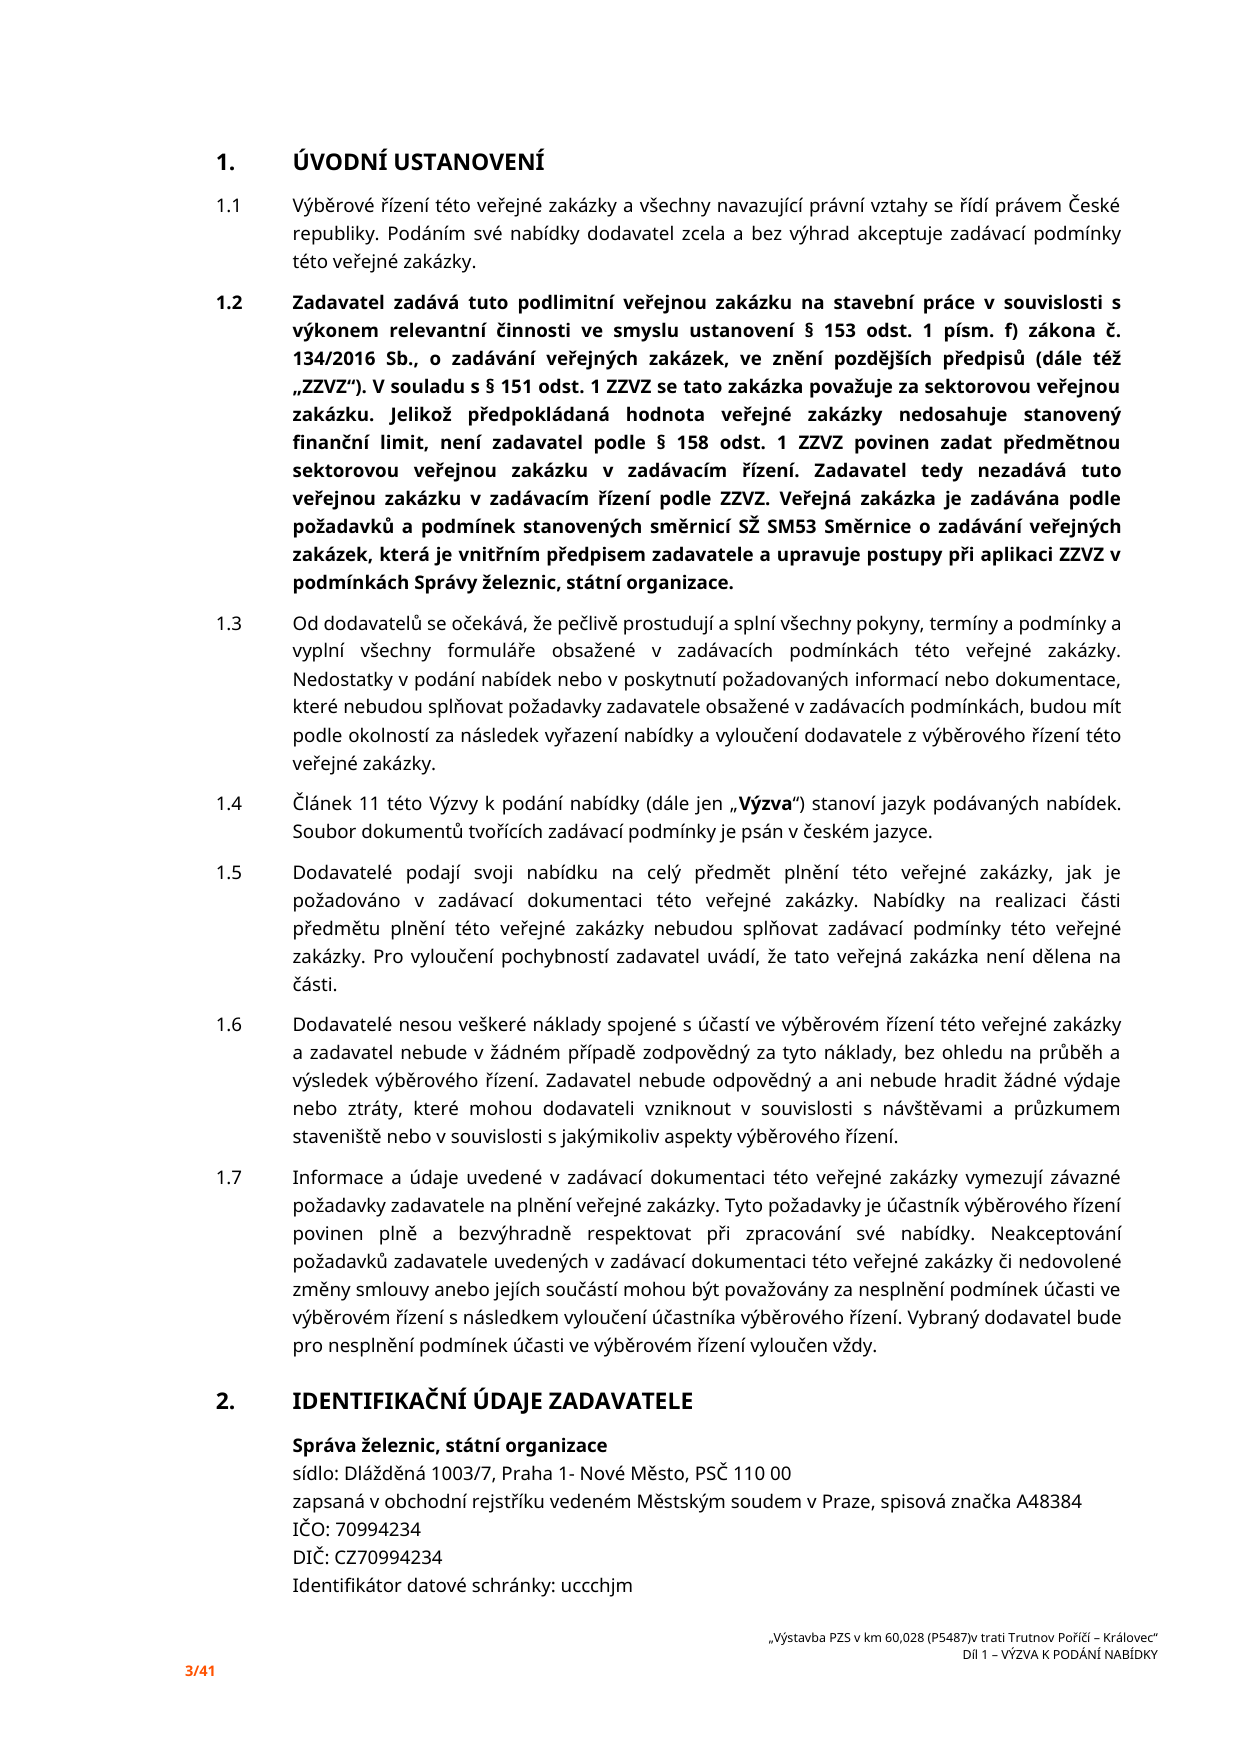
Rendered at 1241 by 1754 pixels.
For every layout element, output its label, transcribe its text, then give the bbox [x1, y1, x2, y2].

text DIČ: CZ70994234 [292, 1544, 1122, 1570]
text sídlo: Dlážděná 1003/7, Praha 1- Nové Město, PSČ 110 00 [292, 1460, 1122, 1486]
text IČO: 70994234 [292, 1516, 1122, 1542]
text ÚVODNÍ USTANOVENÍ [216, 146, 1122, 177]
text Dodavatelé podají svoji nabídku na celý předmět plnění této veřejné zakázky, jak je požadováno v zadávací dokumentaci této veřejné zakázky. Nabídky na realizaci části předmětu plnění této veřejné zakázky nebudou splňovat zadávací podmínky této veřejné zakázky. Pro vyloučení pochybností zadavatel uvádí, že tato veřejná zakázka není dělena na části. [216, 859, 1122, 997]
text IDENTIFIKAČNÍ ÚDAJE ZADAVATELE [216, 1385, 1122, 1417]
text Správa železnic, státní organizace [292, 1432, 1122, 1458]
text Dodavatelé nesou veškeré náklady spojené s účastí ve výběrovém řízení této veřejné zakázky a zadavatel nebude v žádném případě zodpovědný za tyto náklady, bez ohledu na průběh a výsledek výběrového řízení. Zadavatel nebude odpovědný a ani nebude hradit žádné výdaje nebo ztráty, které mohou dodavateli vzniknout v souvislosti s návštěvami a průzkumem staveniště nebo v souvislosti s jakýmikoliv aspekty výběrového řízení. [216, 1012, 1122, 1149]
text Výběrové řízení této veřejné zakázky a všechny navazující právní vztahy se řídí právem České republiky. Podáním své nabídky dodavatel zcela a bez výhrad akceptuje zadávací podmínky této veřejné zakázky. [216, 192, 1122, 274]
text Od dodavatelů se očekává, že pečlivě prostudují a splní všechny pokyny, termíny a podmínky a vyplní všechny formuláře obsažené v zadávacích podmínkách této veřejné zakázky. Nedostatky v podání nabídek nebo v poskytnutí požadovaných informací nebo dokumentace, které nebudou splňovat požadavky zadavatele obsažené v zadávacích podmínkách, budou mít podle okolností za následek vyřazení nabídky a vyloučení dodavatele z výběrového řízení této veřejné zakázky. [216, 610, 1122, 775]
text Zadavatel zadává tuto podlimitní veřejnou zakázku na stavební práce v souvislosti s výkonem relevantní činnosti ve smyslu ustanovení § 153 odst. 1 písm. f) zákona č. 134/2016 Sb., o zadávání veřejných zakázek, ve znění pozdějších předpisů (dále též „ZZVZ“). V souladu s § 151 odst. 1 ZZVZ se tato zakázka považuje za sektorovou veřejnou zakázku. Jelikož předpokládaná hodnota veřejné zakázky nedosahuje stanovený finanční limit, není zadavatel podle § 158 odst. 1 ZZVZ povinen zadat předmětnou sektorovou veřejnou zakázku v zadávacím řízení. Zadavatel tedy nezadává tuto veřejnou zakázku v zadávacím řízení podle ZZVZ. Veřejná zakázka je zadávána podle požadavků a podmínek stanovených směrnicí SŽ SM53 Směrnice o zadávání veřejných zakázek, která je vnitřním předpisem zadavatele a upravuje postupy při aplikaci ZZVZ v podmínkách Správy železnic, státní organizace. [216, 289, 1122, 595]
text zapsaná v obchodní rejstříku vedeném Městským soudem v Praze, spisová značka A48384 [292, 1488, 1122, 1514]
text Článek 11 této Výzvy k podání nabídky (dále jen „Výzva“) stanoví jazyk podávaných nabídek. Soubor dokumentů tvořících zadávací podmínky je psán v českém jazyce. [216, 790, 1122, 844]
text Informace a údaje uvedené v zadávací dokumentaci této veřejné zakázky vymezují závazné požadavky zadavatele na plnění veřejné zakázky. Tyto požadavky je účastník výběrového řízení povinen plně a bezvýhradně respektovat při zpracování své nabídky. Neakceptování požadavků zadavatele uvedených v zadávací dokumentaci této veřejné zakázky či nedovolené změny smlouvy anebo jejích součástí mohou být považovány za nesplnění podmínek účasti ve výběrovém řízení s následkem vyloučení účastníka výběrového řízení. Vybraný dodavatel bude pro nesplnění podmínek účasti ve výběrovém řízení vyloučen vždy. [216, 1164, 1122, 1358]
text Identifikátor datové schránky: uccchjm [292, 1572, 1122, 1598]
